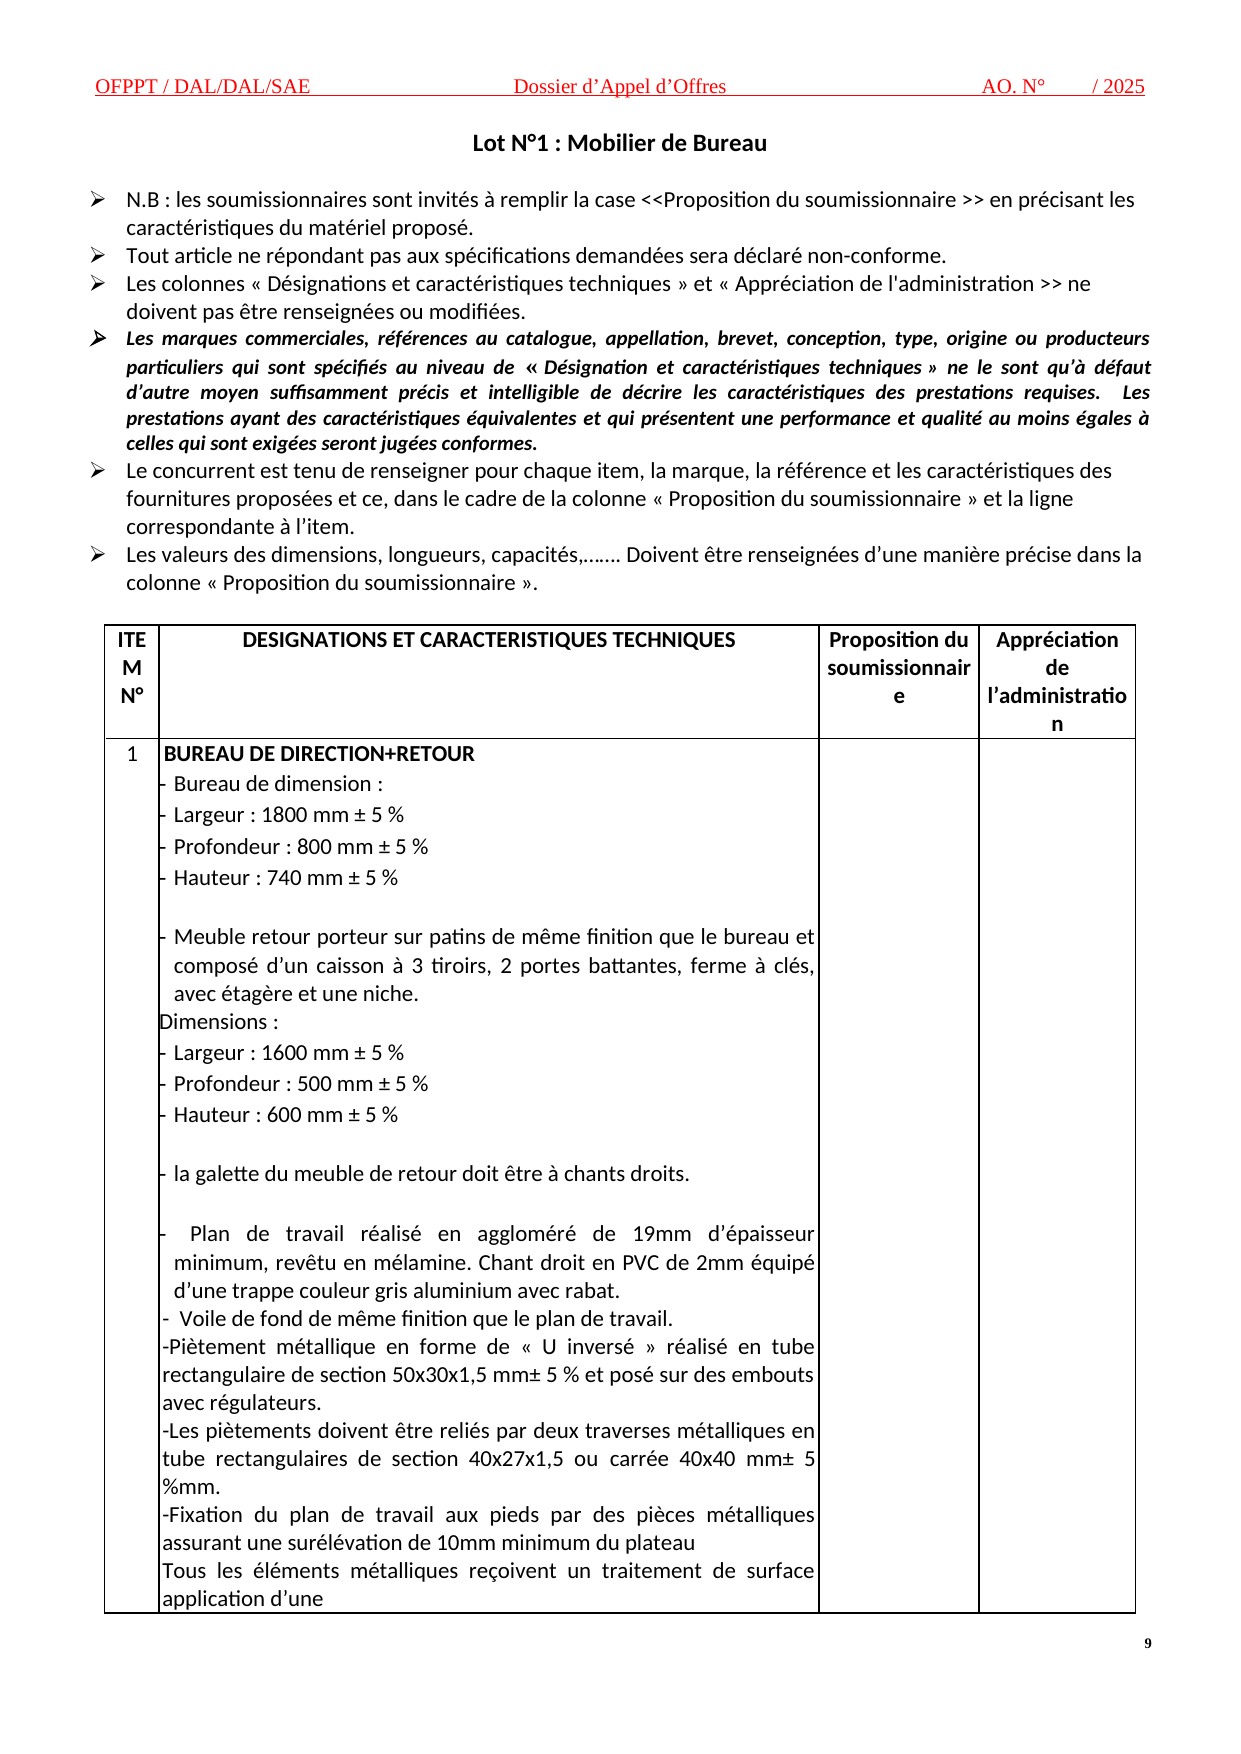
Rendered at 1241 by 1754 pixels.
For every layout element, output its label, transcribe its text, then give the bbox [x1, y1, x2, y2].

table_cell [160, 739, 818, 1612]
text Lot N°1 : Mobilier de Bureau [89, 127, 1152, 157]
table_header Proposition du soumissionnaire [820, 626, 978, 737]
table_header ITEM N° [105, 626, 158, 737]
list Les valeurs des dimensions, longueurs, capacités,……. Doivent être renseignées d’une manière précise dans la colonne « Proposition du soumissionnaire ». [89, 540, 1152, 596]
list Tout article ne répondant pas aux spécifications demandées sera déclaré non-conforme. [89, 241, 1152, 269]
list Les colonnes « Désignations et caractéristiques techniques » et « Appréciation de l'administration >> ne doivent pas être renseignées ou modifiées. [89, 269, 1152, 325]
list Le concurrent est tenu de renseigner pour chaque item, la marque, la référence et les caractéristiques des fournitures proposées et ce, dans le cadre de la colonne « Proposition du soumissionnaire » et la ligne correspondante à l’item. [89, 456, 1152, 540]
table_cell [980, 739, 1135, 1612]
list N.B : les soumissionnaires sont invités à remplir la case <<Proposition du soumissionnaire >> en précisant les caractéristiques du matériel proposé. [89, 185, 1152, 241]
list Les marques commerciales, références au catalogue, appellation, brevet, conception, type, origine ou producteurs particuliers qui sont spécifiés au niveau de « Désignation et caractéristiques techniques » ne le sont qu’à défaut d’autre moyen suffisamment précis et intelligible de décrire les caractéristiques des prestations requises. Les prestations ayant des caractéristiques équivalentes et qui présentent une performance et qualité au moins égales à celles qui sont exigées seront jugées conformes. [89, 325, 1152, 456]
table_cell [820, 739, 978, 1612]
table_header Appréciation de l’administration [980, 626, 1135, 737]
table_cell 1 [105, 739, 158, 1612]
table_header DESIGNATIONS ET CARACTERISTIQUES TECHNIQUES [160, 626, 818, 737]
